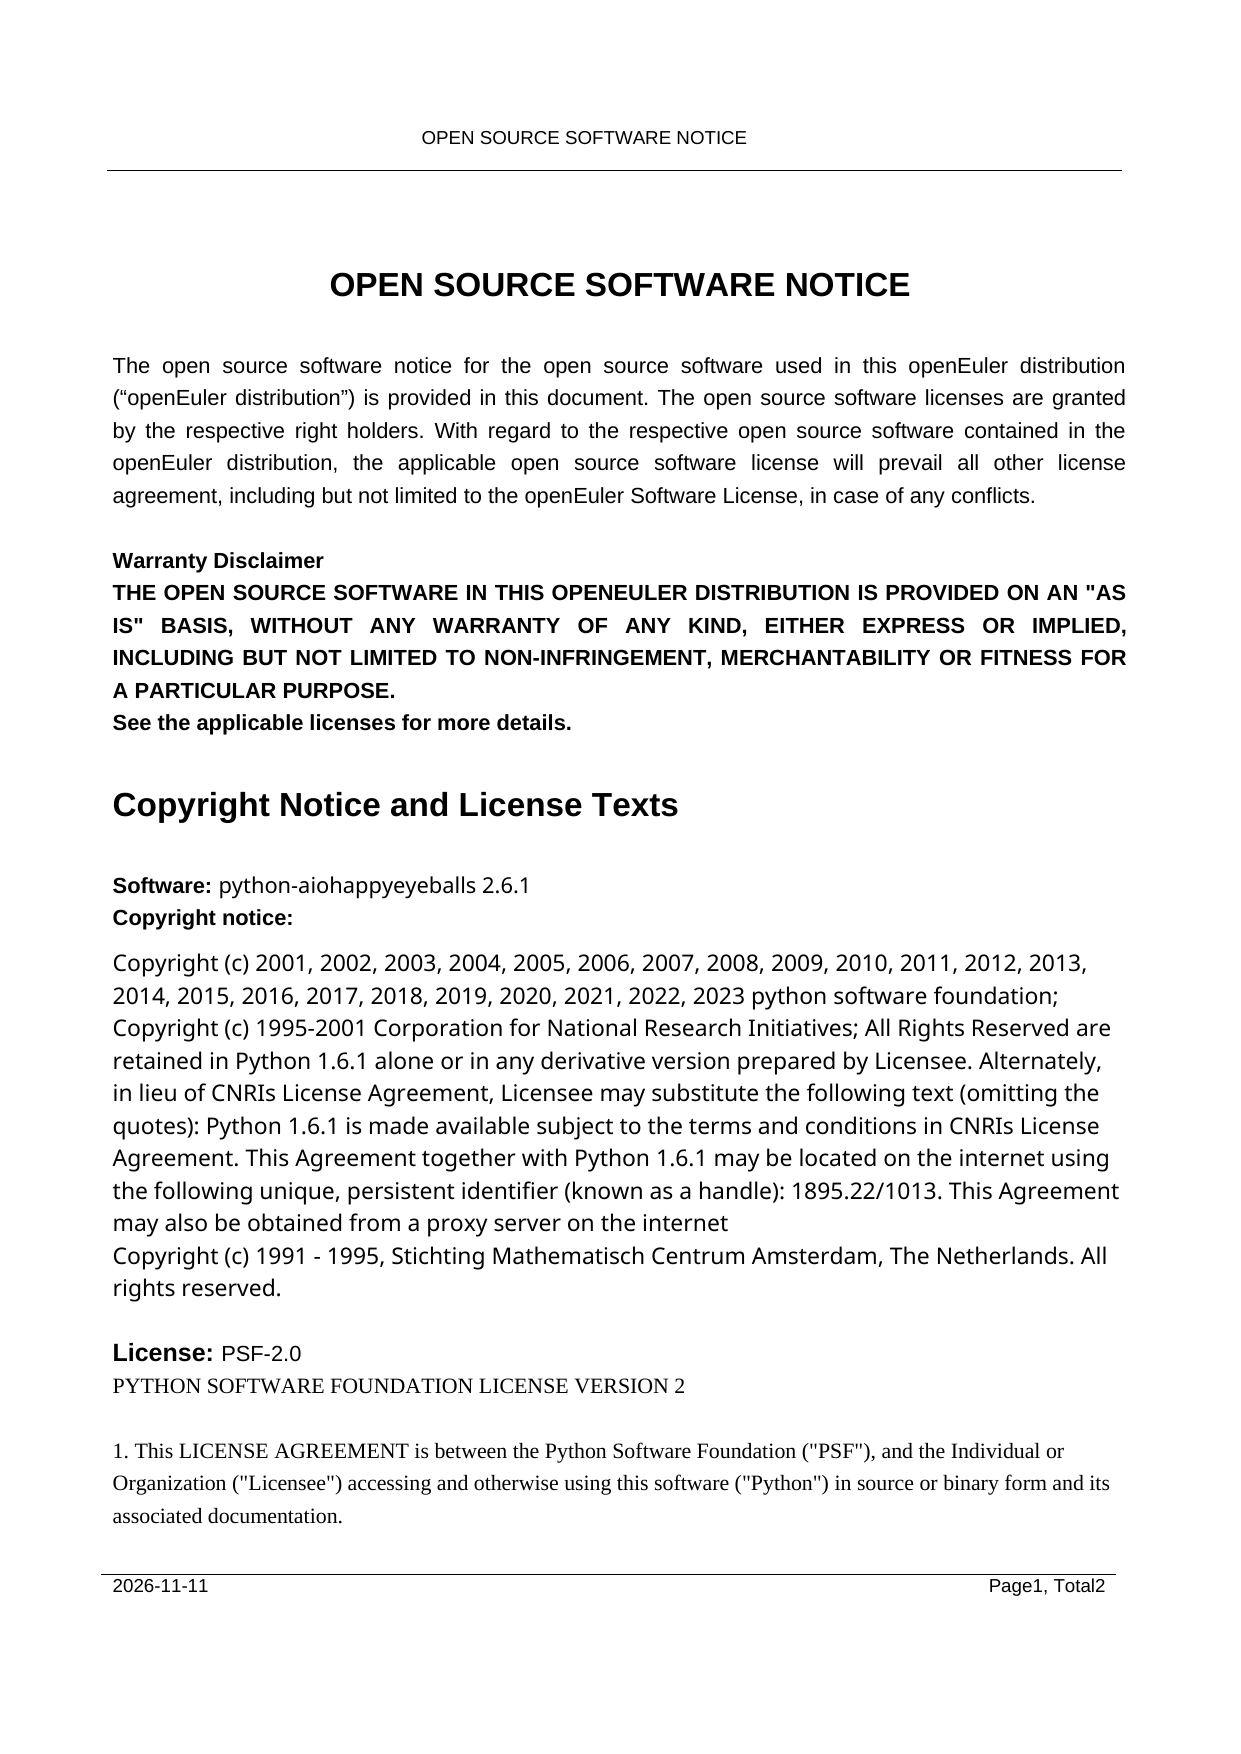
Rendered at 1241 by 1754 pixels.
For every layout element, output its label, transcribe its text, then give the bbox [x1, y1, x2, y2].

text Copyright (c) 2001, 2002, 2003, 2004, 2005, 2006, 2007, 2008, 2009, 2010, 2011, 2012, 2013, 2014, 2015, 2016, 2017, 2018, 2019, 2020, 2021, 2022, 2023 python software foundation; Copyright (c) 1995-2001 Corporation for National Research Initiatives; All Rights Reserved are retained in Python 1.6.1 alone or in any derivative version prepared by Licensee. Alternately, in lieu of CNRIs License Agreement, Licensee may substitute the following text (omitting the quotes): Python 1.6.1 is made available subject to the terms and conditions in CNRIs License Agreement. This Agreement together with Python 1.6.1 may be located on the internet using the following unique, persistent identifier (known as a handle): 1895.22/1013. This Agreement may also be obtained from a proxy server on the internet Copyright (c) 1991 - 1995, Stichting Mathematisch Centrum Amsterdam, The Netherlands. All rights reserved. [112, 947, 1128, 1337]
text THE OPEN SOURCE SOFTWARE IN THIS OPENEULER DISTRIBUTION IS PROVIDED ON AN "AS IS" BASIS, WITHOUT ANY WARRANTY OF ANY KIND, EITHER EXPRESS OR IMPLIED, INCLUDING BUT NOT LIMITED TO NON-INFRINGEMENT, MERCHANTABILITY OR FITNESS FOR A PARTICULAR PURPOSE. See the applicable licenses for more details. [112, 576, 1128, 739]
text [112, 1369, 1128, 1532]
title Software: python-aiohappyeyeballs 2.6.1 [112, 869, 1128, 901]
text OPEN SOURCE SOFTWARE NOTICE [112, 251, 1128, 316]
text Copyright Notice and License Texts [112, 771, 1128, 836]
text License: PSF-2.0 [112, 1337, 1128, 1369]
text The open source software notice for the open source software used in this openEuler distribution (“openEuler distribution”) is provided in this document. The open source software licenses are granted by the respective right holders. With regard to the respective open source software contained in the openEuler distribution, the applicable open source software license will prevail all other license agreement, including but not limited to the openEuler Software License, in case of any conflicts. [112, 349, 1128, 511]
text Copyright notice: [112, 901, 1128, 934]
text Warranty Disclaimer [112, 544, 1128, 576]
